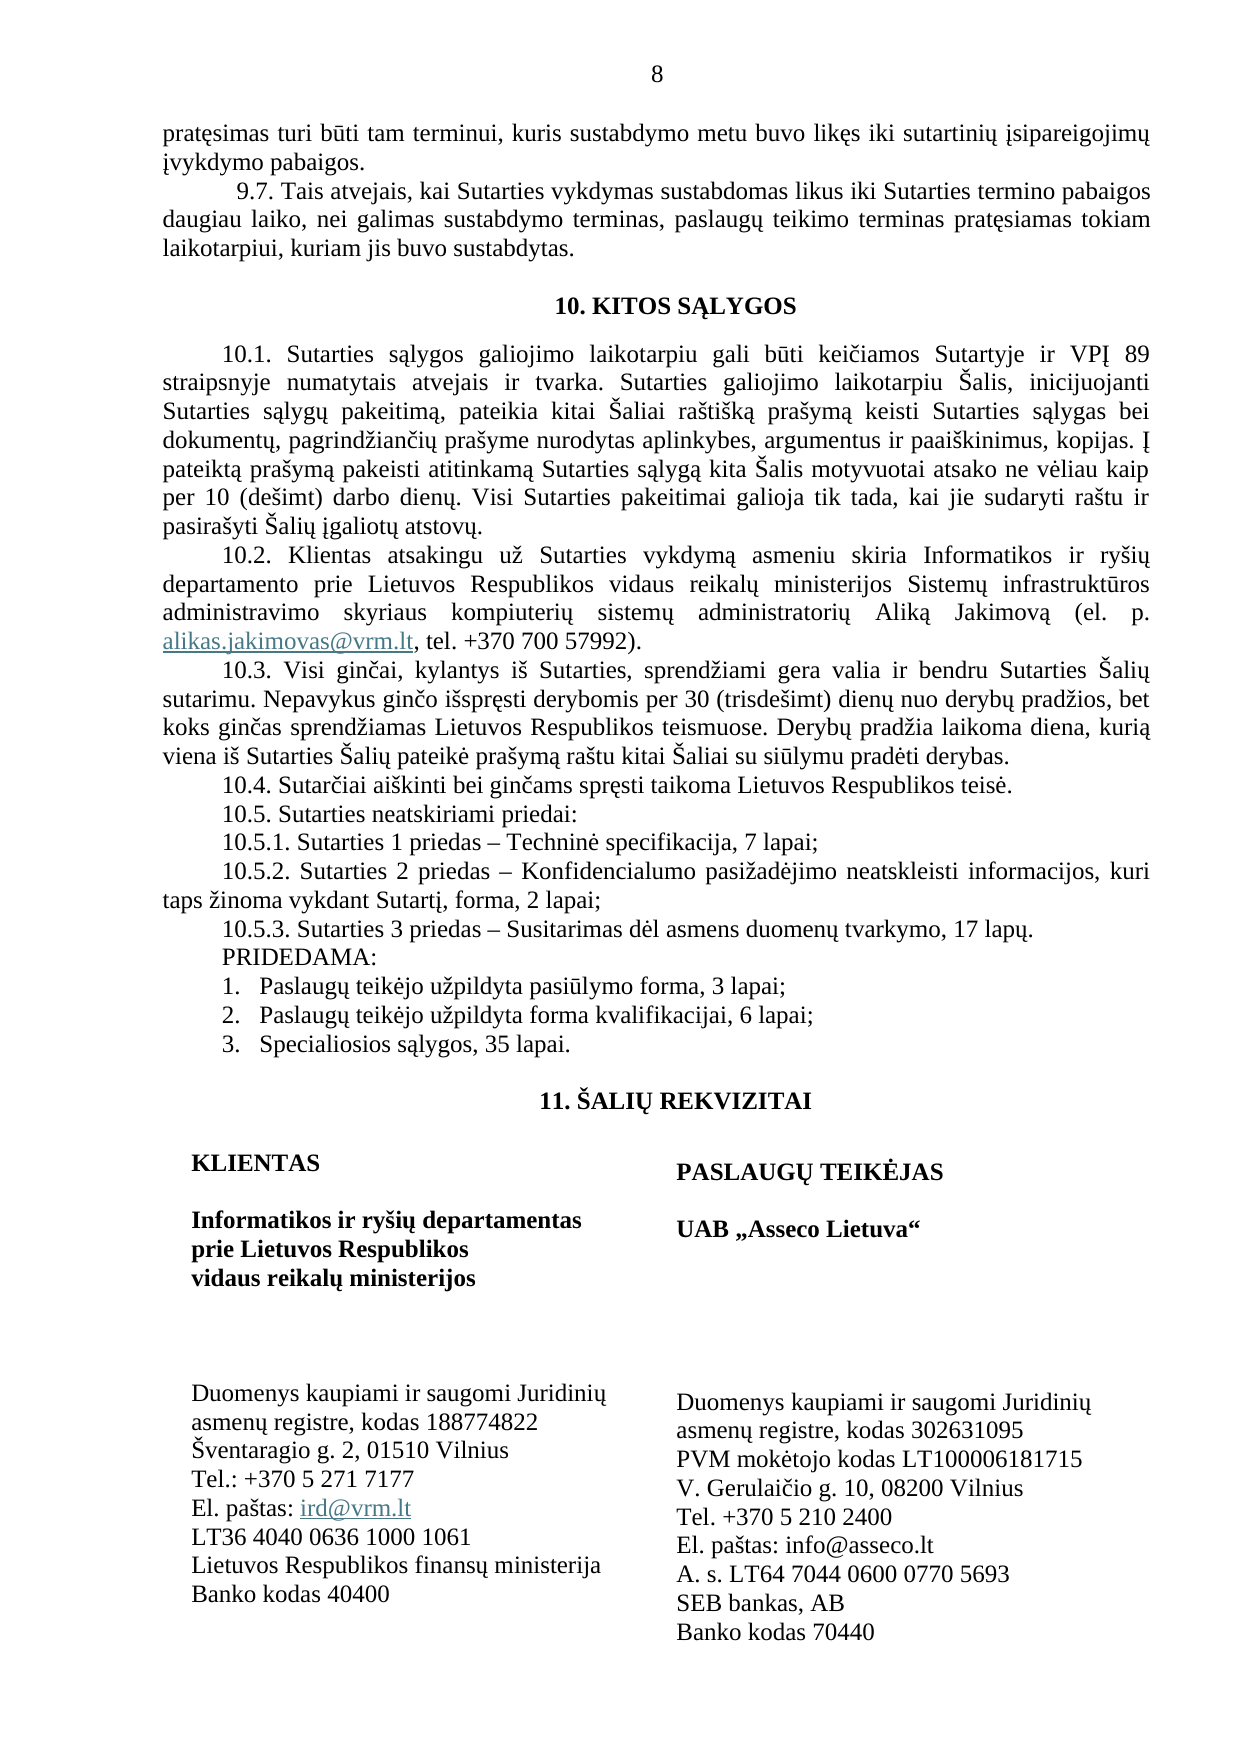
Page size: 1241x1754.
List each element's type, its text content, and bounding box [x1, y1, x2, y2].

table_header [665, 1119, 1156, 1674]
text 10.5. Sutarties neatskiriami priedai: [162, 799, 1151, 827]
list Specialiosios sąlygos, 35 lapai. [222, 1029, 1152, 1057]
text 9.7. Tais atvejais, kai Sutarties vykdymas sustabdomas likus iki Sutarties termino pabaigos daugiau laiko, nei galimas sustabdymo terminas, paslaugų teikimo terminas pratęsiamas tokiam laikotarpiui, kuriam jis buvo sustabdytas. [162, 176, 1152, 262]
text 10.1. Sutarties sąlygos galiojimo laikotarpiu gali būti keičiamos Sutartyje ir VPĮ 89 straipsnyje numatytais atvejais ir tvarka. Sutarties galiojimo laikotarpiu Šalis, inicijuojanti Sutarties sąlygų pakeitimą, pateikia kitai Šaliai raštišką prašymą keisti Sutarties sąlygas bei dokumentų, pagrindžiančių prašyme nurodytas aplinkybes, argumentus ir paaiškinimus, kopijas. Į pateiktą prašymą pakeisti atitinkamą Sutarties sąlygą kita Šalis motyvuotai atsako ne vėliau kaip per 10 (dešimt) darbo dienų. Visi Sutarties pakeitimai galioja tik tada, kai jie sudaryti raštu ir pasirašyti Šalių įgaliotų atstovų. [162, 339, 1151, 540]
text 10.4. Sutarčiai aiškinti bei ginčams spręsti taikoma Lietuvos Respublikos teisė. [162, 770, 1152, 799]
list Paslaugų teikėjo užpildyta pasiūlymo forma, 3 lapai; [222, 971, 1152, 1000]
text 11. ŠALIŲ REKVIZITAI [200, 1086, 1151, 1115]
text 10.5.2. Sutarties 2 priedas – Konfidencialumo pasižadėjimo neatskleisti informacijos, kuri taps žinoma vykdant Sutartį, forma, 2 lapai; [162, 856, 1151, 914]
list Paslaugų teikėjo užpildyta forma kvalifikacijai, 6 lapai; [222, 1000, 1152, 1029]
text 10. KITOS SĄLYGOS [200, 291, 1151, 319]
text 10.3. Visi ginčai, kylantys iš Sutarties, sprendžiami gera valia ir bendru Sutarties Šalių sutarimu. Nepavykus ginčo išspręsti derybomis per 30 (trisdešimt) dienų nuo derybų pradžios, bet koks ginčas sprendžiamas Lietuvos Respublikos teismuose. Derybų pradžia laikoma diena, kurią viena iš Sutarties Šalių pateikė prašymą raštu kitai Šaliai su siūlymu pradėti derybas. [162, 655, 1151, 770]
text 10.5.3. Sutarties 3 priedas – Susitarimas dėl asmens duomenų tvarkymo, 17 lapų. [162, 914, 1151, 942]
text 10.5.1. Sutarties 1 priedas – Techninė specifikacija, 7 lapai; [162, 827, 1151, 856]
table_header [180, 1119, 665, 1674]
text PRIDEDAMA: [162, 942, 1152, 971]
text 10.2. Klientas atsakingu už Sutarties vykdymą asmeniu skiria Informatikos ir ryšių departamento prie Lietuvos Respublikos vidaus reikalų ministerijos Sistemų infrastruktūros administravimo skyriaus kompiuterių sistemų administratorių Aliką Jakimovą (el. p. alikas.jakimovas@vrm.lt, tel. +370 700 57992). [162, 540, 1151, 655]
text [162, 118, 1152, 176]
